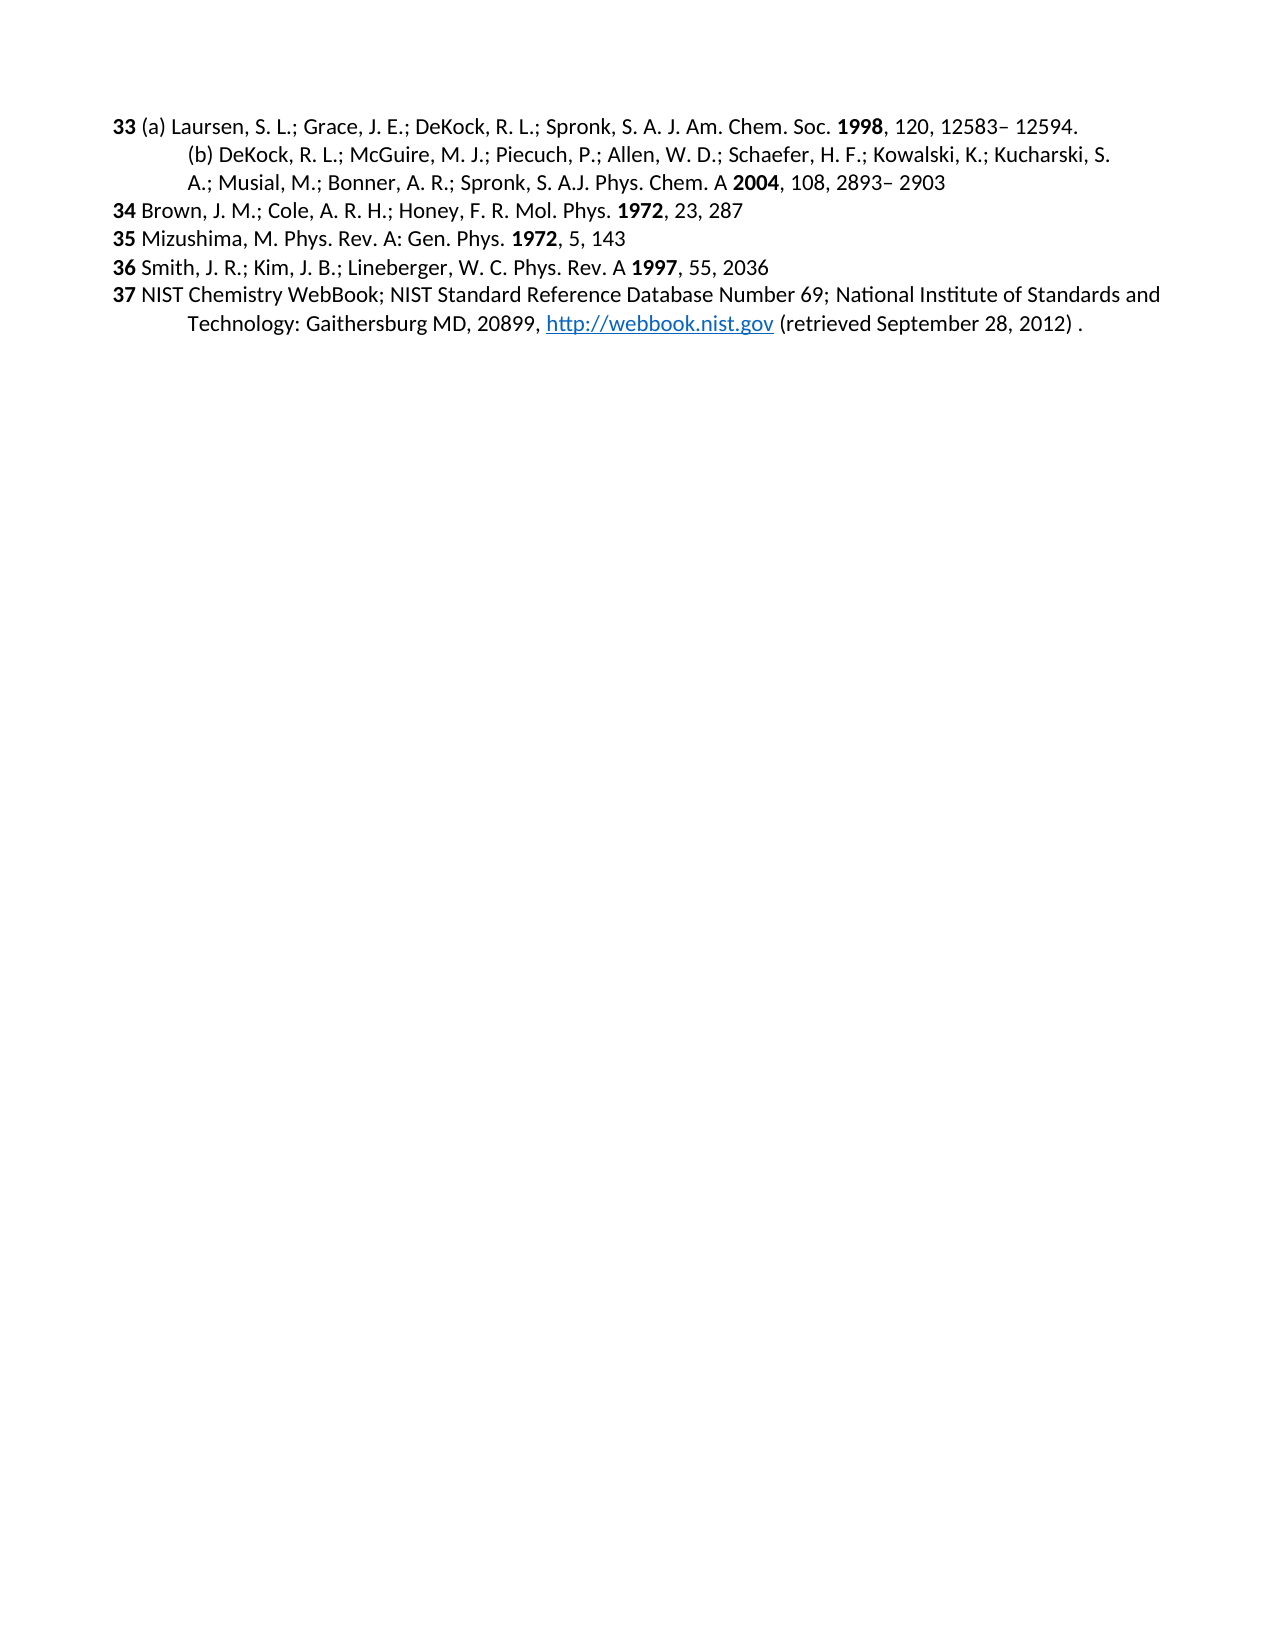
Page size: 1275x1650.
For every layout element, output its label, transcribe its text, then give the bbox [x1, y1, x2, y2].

text 36 Smith, J. R.; Kim, J. B.; Lineberger, W. C. Phys. Rev. A 1997, 55, 2036 [112, 253, 1162, 281]
text 37 NIST Chemistry WebBook; NIST Standard Reference Database Number 69; National Institute of Standards and Technology: Gaithersburg MD, 20899, http://webbook.nist.gov (retrieved September 28, 2012) . [112, 281, 1162, 337]
text 34 Brown, J. M.; Cole, A. R. H.; Honey, F. R. Mol. Phys. 1972, 23, 287 [112, 197, 1162, 224]
text 35 Mizushima, M. Phys. Rev. A: Gen. Phys. 1972, 5, 143 [112, 224, 1162, 253]
text 33 (a) Laursen, S. L.; Grace, J. E.; DeKock, R. L.; Spronk, S. A. J. Am. Chem. Soc. 1998, 120, 12583– 12594. (b) DeKock, R. L.; McGuire, M. J.; Piecuch, P.; Allen, W. D.; Schaefer, H. F.; Kowalski, K.; Kucharski, S. A.; Musial, M.; Bonner, A. R.; Spronk, S. A.J. Phys. Chem. A 2004, 108, 2893– 2903 [112, 112, 1162, 197]
